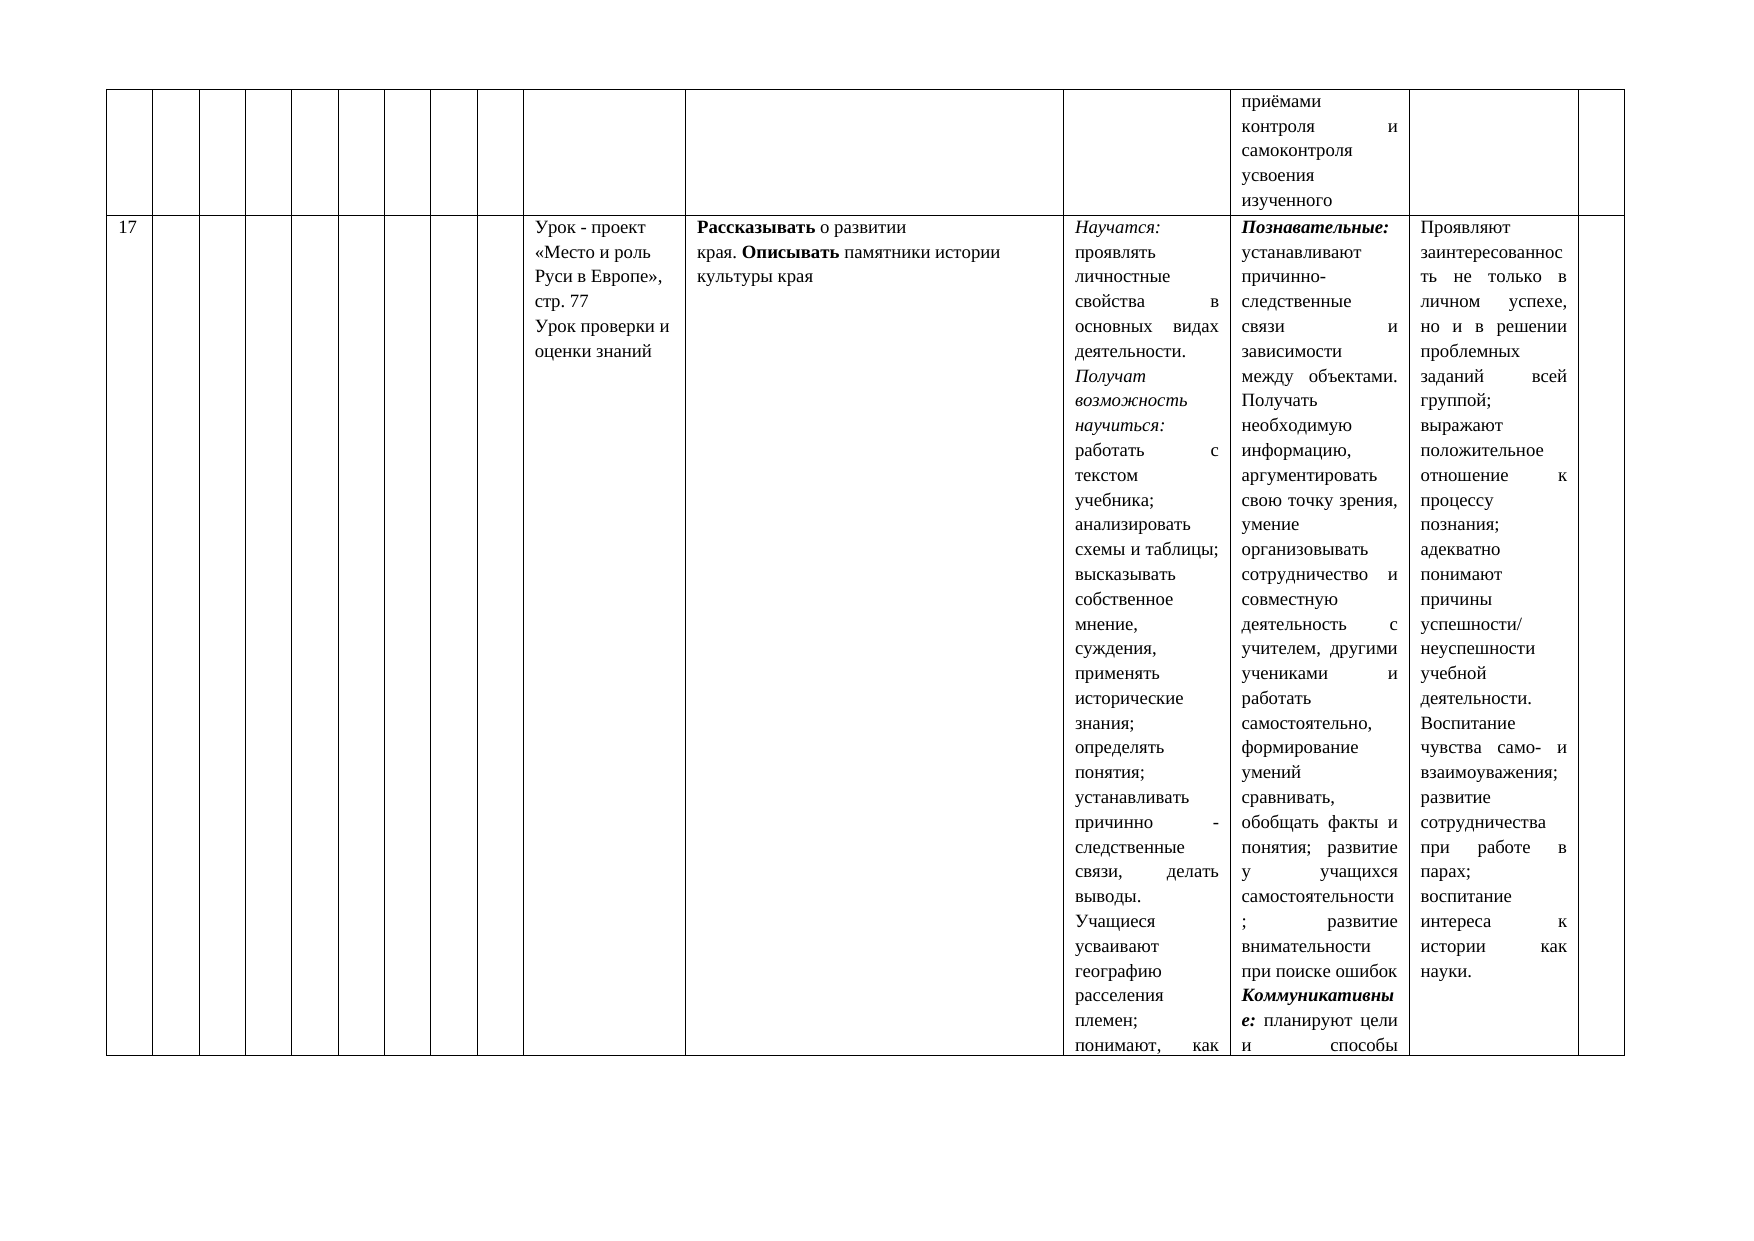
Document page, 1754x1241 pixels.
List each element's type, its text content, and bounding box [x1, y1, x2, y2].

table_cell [686, 90, 1063, 215]
table_cell [1579, 90, 1624, 215]
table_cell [1410, 90, 1578, 215]
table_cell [1410, 216, 1578, 1055]
table_cell [339, 90, 384, 215]
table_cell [686, 216, 1063, 1055]
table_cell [524, 90, 685, 215]
table_cell [431, 216, 477, 1055]
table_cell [524, 216, 685, 1055]
table_cell [153, 216, 199, 1055]
table_cell [478, 90, 523, 215]
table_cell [1064, 90, 1230, 215]
table_cell [478, 216, 523, 1055]
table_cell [1231, 90, 1409, 215]
table_cell [431, 90, 477, 215]
table_cell [153, 90, 199, 215]
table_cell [1231, 216, 1409, 1055]
table_cell [200, 90, 245, 215]
table_cell [246, 90, 291, 215]
table_cell 17 [107, 216, 152, 1055]
table_cell [246, 216, 291, 1055]
table_cell [292, 90, 338, 215]
table_cell [385, 216, 430, 1055]
table_cell [292, 216, 338, 1055]
table_cell [339, 216, 384, 1055]
table_cell [200, 216, 245, 1055]
table_cell [1579, 216, 1624, 1055]
table_cell 16 [107, 90, 152, 215]
table_cell [385, 90, 430, 215]
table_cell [1064, 216, 1230, 1055]
